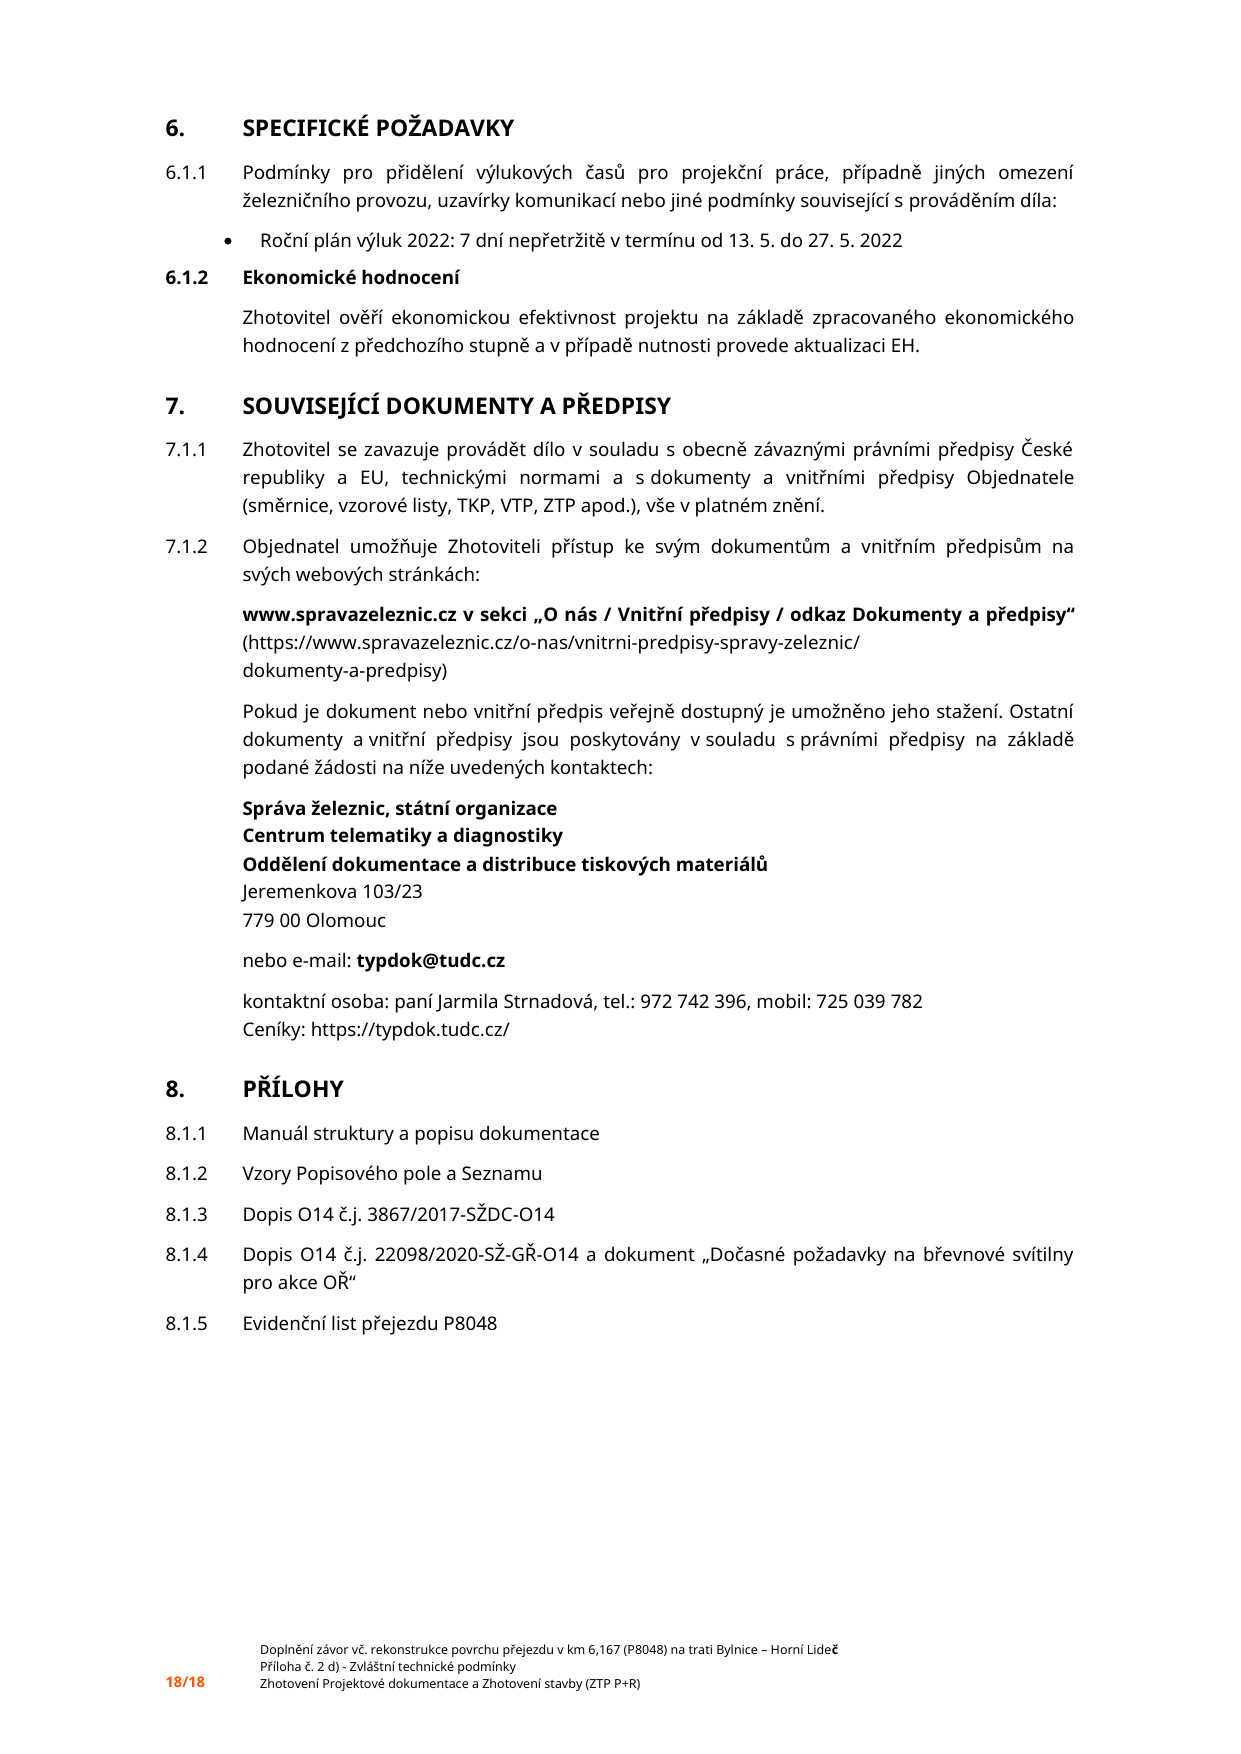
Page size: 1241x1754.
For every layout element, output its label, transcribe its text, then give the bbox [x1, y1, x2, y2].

text Ekonomické hodnocení [165, 264, 1075, 289]
text 779 00 Olomouc [242, 907, 1075, 932]
list Zhotovitel ověří ekonomickou efektivnost projektu na základě zpracovaného ekonomického hodnocení z předchozího stupně a v případě nutnosti provede aktualizaci EH. [242, 304, 1075, 358]
text PŘÍLOHY [165, 1073, 1075, 1104]
text Dopis O14 č.j. 3867/2017-SŽDC-O14 [165, 1201, 1075, 1227]
text Manuál struktury a popisu dokumentace [165, 1120, 1075, 1146]
text nebo e-mail: typdok@tudc.cz [242, 947, 1075, 973]
text Správa železnic, státní organizace [242, 795, 1075, 820]
text Objednatel umožňuje Zhotoviteli přístup ke svým dokumentům a vnitřním předpisům na svých webových stránkách: [165, 533, 1075, 587]
text Centrum telematiky a diagnostiky [242, 823, 1075, 848]
text Podmínky pro přidělení výlukových časů pro projekční práce, případně jiných omezení železničního provozu, uzavírky komunikací nebo jiné podmínky související s prováděním díla: [165, 159, 1075, 213]
text Vzory Popisového pole a Seznamu [165, 1161, 1075, 1186]
text Pokud je dokument nebo vnitřní předpis veřejně dostupný je umožněno jeho stažení. Ostatní dokumenty a vnitřní předpisy jsou poskytovány v souladu s právními předpisy na základě podané žádosti na níže uvedených kontaktech: [242, 698, 1075, 780]
text Oddělení dokumentace a distribuce tiskových materiálů [242, 851, 1075, 876]
text Dopis O14 č.j. 22098/2020-SŽ-GŘ-O14 a dokument „Dočasné požadavky na břevnové svítilny pro akce OŘ“ [165, 1242, 1075, 1295]
text Roční plán výluk 2022: 7 dní nepřetržitě v termínu od 13. 5. do 27. 5. 2022 [224, 228, 1075, 253]
text SPECIFICKÉ POŽADAVKY [165, 112, 1075, 143]
text kontaktní osoba: paní Jarmila Strnadová, tel.: 972 742 396, mobil: 725 039 782 [242, 988, 1075, 1013]
text Ceníky: https://typdok.tudc.cz/ [242, 1016, 1075, 1041]
text Evidenční list přejezdu P8048 [165, 1310, 1075, 1336]
text Zhotovitel se zavazuje provádět dílo v souladu s obecně závaznými právními předpisy České republiky a EU, technickými normami a s dokumenty a vnitřními předpisy Objednatele (směrnice, vzorové listy, TKP, VTP, ZTP apod.), vše v platném znění. [165, 437, 1075, 518]
text SOUVISEJÍCÍ DOKUMENTY A PŘEDPISY [165, 390, 1075, 421]
text www.spravazeleznic.cz v sekci „O nás / Vnitřní předpisy / odkaz Dokumenty a předpisy“ (https://www.spravazeleznic.cz/o-nas/vnitrni-predpisy-spravy-zeleznic/ dokumenty-a-predpisy) [242, 602, 1075, 683]
text Jeremenkova 103/23 [242, 879, 1075, 904]
